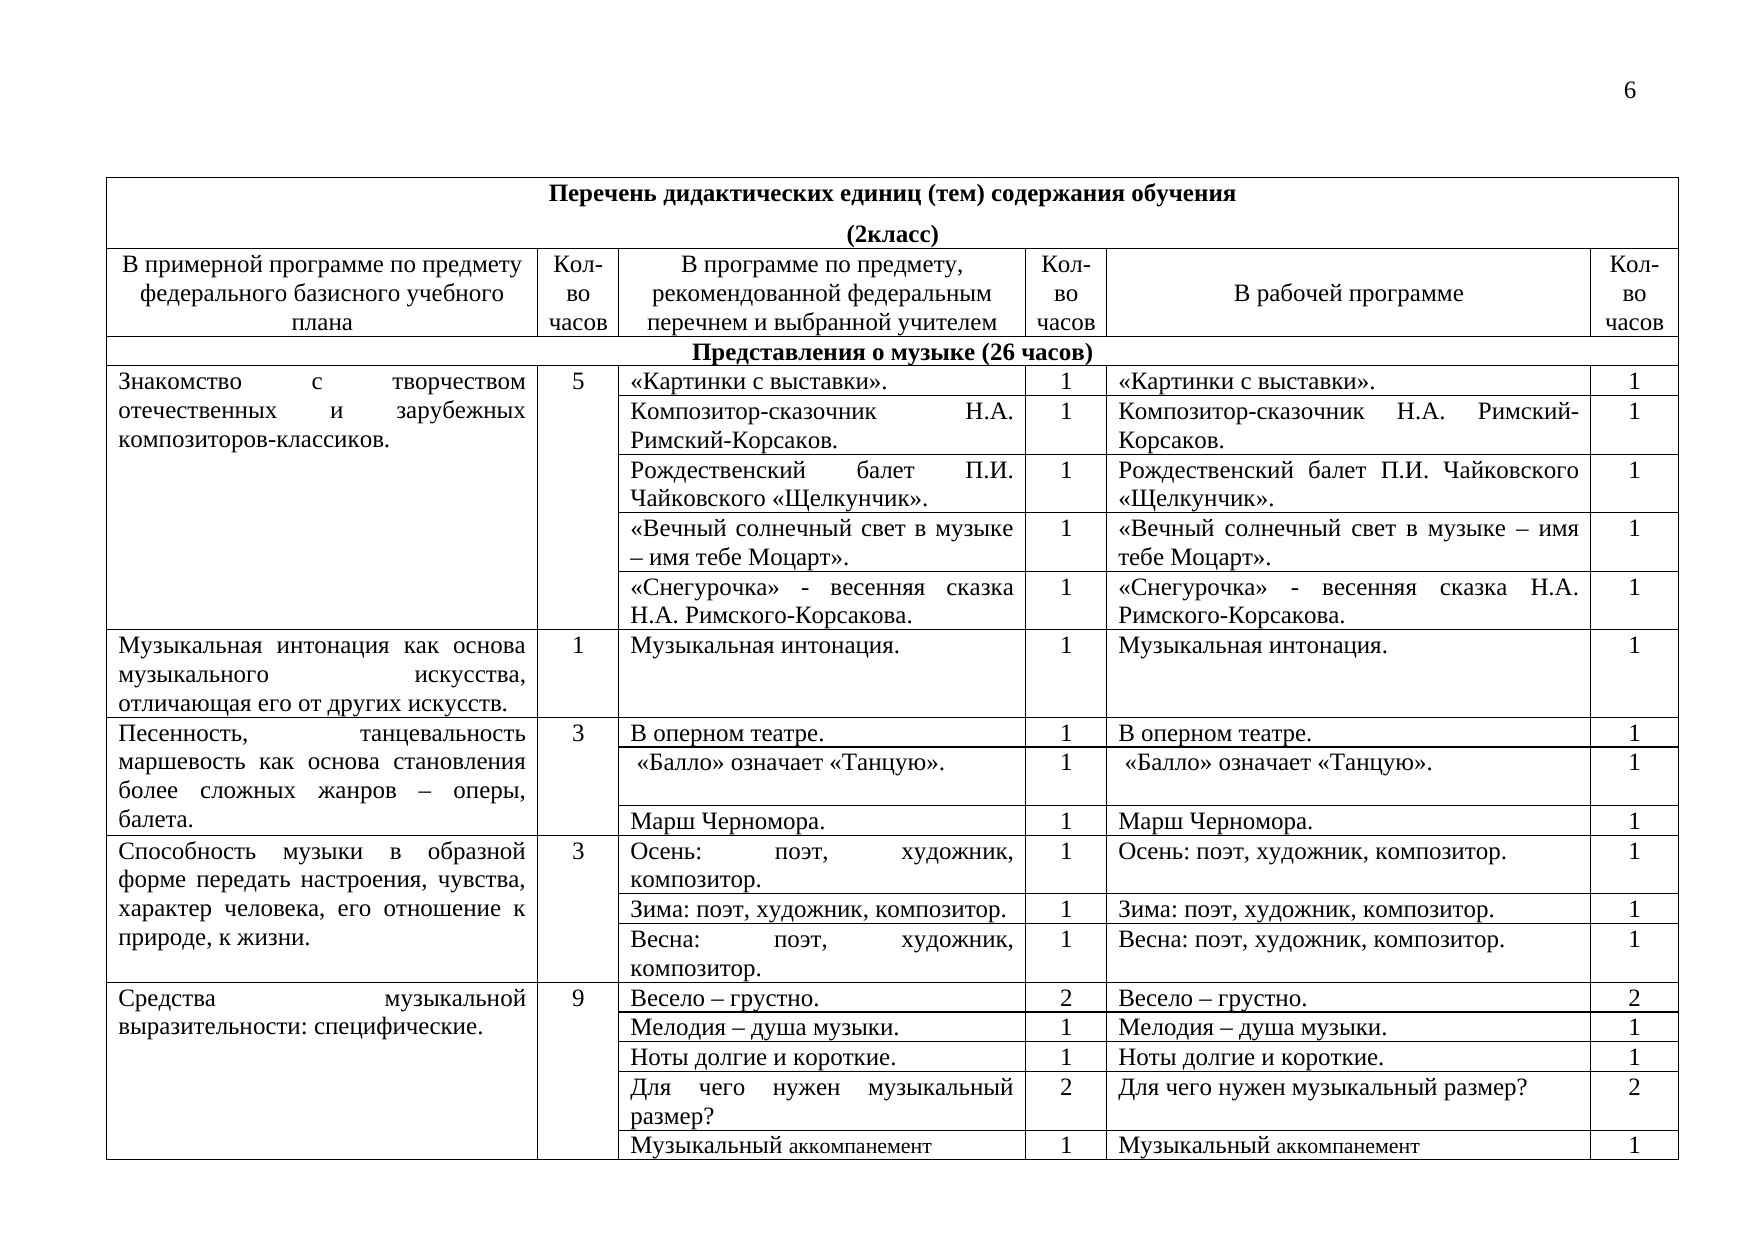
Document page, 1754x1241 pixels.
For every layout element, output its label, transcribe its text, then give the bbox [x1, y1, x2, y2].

table_cell Рождественский балет П.И. Чайковского «Щелкунчик». [1107, 455, 1590, 512]
table_cell Зима: поэт, художник, композитор. [619, 894, 1025, 923]
table_cell 2 [1026, 1072, 1106, 1129]
table_cell «Балло» означает «Танцую». [1107, 748, 1590, 805]
table_cell Музыкальная интонация. [619, 630, 1025, 717]
table_cell В программе по предмету, рекомендованной федеральным перечнем и выбранной учителем [619, 249, 1025, 336]
table_cell Весело – грустно. [619, 983, 1025, 1011]
table_cell Весна: поэт, художник, композитор. [619, 924, 1025, 982]
table_cell 1 [1591, 513, 1678, 571]
table_cell 1 [1026, 396, 1106, 454]
table_cell В оперном театре. [1107, 718, 1590, 746]
table_cell «Снегурочка» - весенняя сказка Н.А. Римского-Корсакова. [1107, 572, 1590, 629]
table_cell «Картинки с выставки». [619, 366, 1025, 395]
table_cell 3 [538, 836, 618, 982]
table_cell 1 [1591, 1013, 1678, 1041]
table_cell 2 [1026, 983, 1106, 1011]
table_cell «Вечный солнечный свет в музыке – имя тебе Моцарт». [1107, 513, 1590, 571]
table_cell 1 [1591, 455, 1678, 512]
table_cell 5 [538, 366, 618, 629]
table_cell 1 [1591, 1042, 1678, 1071]
table_cell Кол-во часов [1026, 249, 1106, 336]
table_cell Кол-во часов [538, 249, 618, 336]
table_cell 3 [538, 718, 618, 835]
table_header Перечень дидактических единиц (тем) содержания обучения (2класс) [107, 178, 1678, 248]
table_cell 1 [1026, 894, 1106, 923]
table_cell 1 [1591, 572, 1678, 629]
table_cell Музыкальный аккомпанемент [619, 1131, 1025, 1159]
table_cell 1 [1591, 806, 1678, 835]
table_cell Марш Черномора. [619, 806, 1025, 835]
table_cell 1 [1026, 455, 1106, 512]
table_cell Ноты долгие и короткие. [619, 1042, 1025, 1071]
table_cell Весна: поэт, художник, композитор. [1107, 924, 1590, 982]
table_cell Песенность, танцевальность маршевость как основа становления более сложных жанров – оперы, балета. [107, 718, 537, 835]
table_cell Мелодия – душа музыки. [1107, 1013, 1590, 1041]
table_cell 1 [1026, 513, 1106, 571]
table_cell Мелодия – душа музыки. [619, 1013, 1025, 1041]
table_cell Музыкальная интонация как основа музыкального искусства, отличающая его от других искусств. [107, 630, 537, 717]
table_cell Весело – грустно. [1107, 983, 1590, 1011]
table_cell 2 [1591, 1072, 1678, 1129]
table_cell 1 [1026, 1042, 1106, 1071]
table_cell Представления о музыке (26 часов) [107, 337, 1678, 365]
table_cell В примерной программе по предмету федерального базисного учебного плана [107, 249, 537, 336]
table_cell 1 [1026, 1131, 1106, 1159]
table_cell Средства музыкальной выразительности: специфические. [107, 983, 537, 1159]
table_cell 1 [1026, 748, 1106, 805]
table_cell «Балло» означает «Танцую». [619, 748, 1025, 805]
table_cell 1 [1591, 924, 1678, 982]
table_cell Для чего нужен музыкальный размер? [1107, 1072, 1590, 1129]
table_cell Осень: поэт, художник, композитор. [619, 836, 1025, 893]
table_cell Музыкальная интонация. [1107, 630, 1590, 717]
table_cell Ноты долгие и короткие. [1107, 1042, 1590, 1071]
table_cell 1 [538, 630, 618, 717]
table_cell Марш Черномора. [1107, 806, 1590, 835]
table_cell 1 [1026, 1013, 1106, 1041]
table_cell 2 [1591, 983, 1678, 1011]
table_cell «Вечный солнечный свет в музыке – имя тебе Моцарт». [619, 513, 1025, 571]
table_cell Рождественский балет П.И. Чайковского «Щелкунчик». [619, 455, 1025, 512]
table_cell 1 [1026, 806, 1106, 835]
table_cell В оперном театре. [619, 718, 1025, 746]
table_cell «Картинки с выставки». [1107, 366, 1590, 395]
table_cell Способность музыки в образной форме передать настроения, чувства, характер человека, его отношение к природе, к жизни. [107, 836, 537, 982]
table_cell Для чего нужен музыкальный размер? [619, 1072, 1025, 1129]
table_cell 1 [1026, 718, 1106, 746]
table_cell В рабочей программе [1107, 249, 1590, 336]
table_cell 1 [1591, 366, 1678, 395]
table_cell 1 [1591, 748, 1678, 805]
table_cell «Снегурочка» - весенняя сказка Н.А. Римского-Корсакова. [619, 572, 1025, 629]
table_cell Зима: поэт, художник, композитор. [1107, 894, 1590, 923]
table_cell 1 [1026, 572, 1106, 629]
table_cell Музыкальный аккомпанемент [1107, 1131, 1590, 1159]
table_cell 1 [1591, 630, 1678, 717]
table_cell 1 [1591, 836, 1678, 893]
table_cell 1 [1591, 894, 1678, 923]
table_cell 1 [1026, 366, 1106, 395]
table_cell Осень: поэт, художник, композитор. [1107, 836, 1590, 893]
table_cell Знакомство с творчеством отечественных и зарубежных композиторов-классиков. [107, 366, 537, 629]
table_cell 1 [1026, 630, 1106, 717]
table_cell Композитор-сказочник Н.А. Римский-Корсаков. [1107, 396, 1590, 454]
table_cell 1 [1591, 718, 1678, 746]
table_cell Композитор-сказочник Н.А. Римский-Корсаков. [619, 396, 1025, 454]
table_cell 1 [1026, 836, 1106, 893]
table_cell Кол-во часов [1591, 249, 1678, 336]
table_cell 9 [538, 983, 618, 1159]
table_cell 1 [1591, 1131, 1678, 1159]
table_cell 1 [1591, 396, 1678, 454]
table_cell 1 [1026, 924, 1106, 982]
